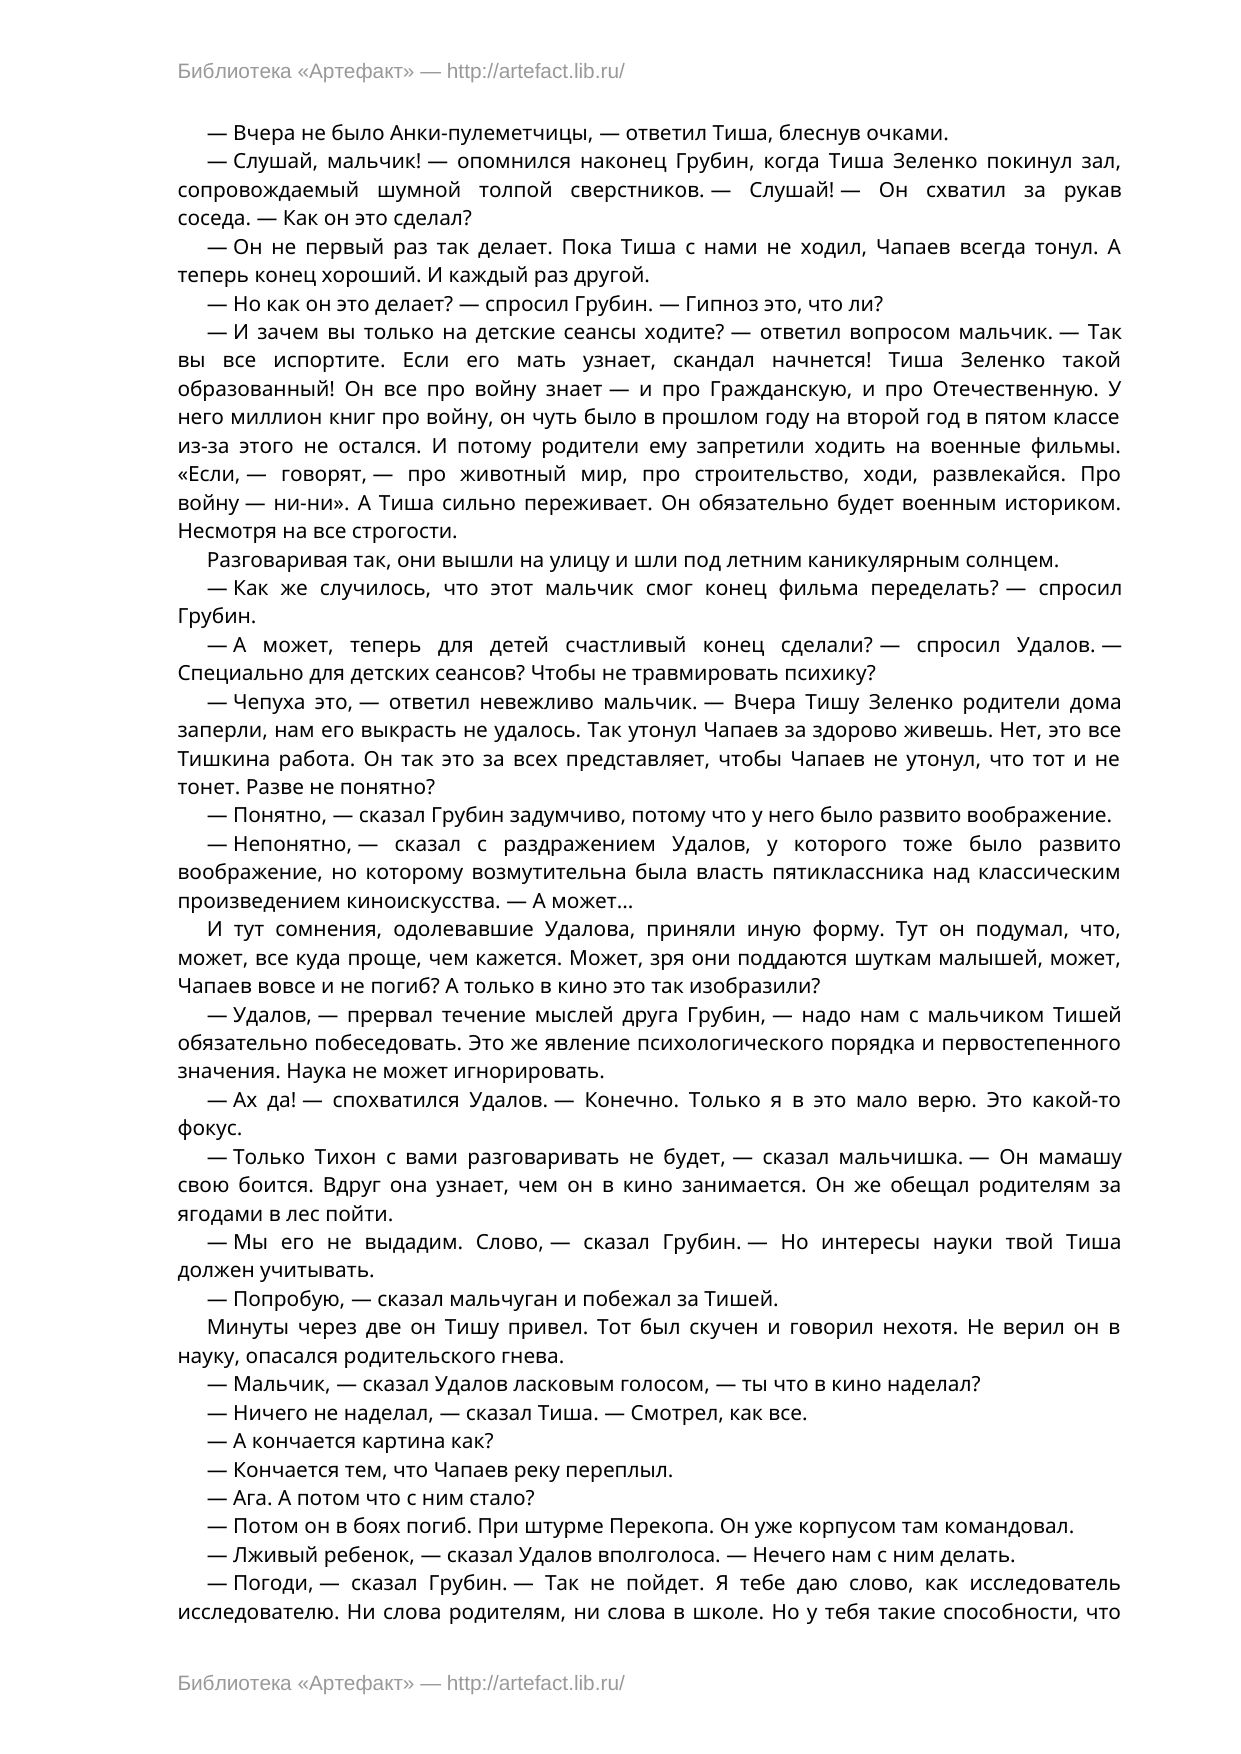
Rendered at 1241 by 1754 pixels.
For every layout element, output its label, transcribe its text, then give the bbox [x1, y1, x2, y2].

text — Только Тихон с вами разговаривать не будет, — сказал мальчишка. — Он мамашу свою боится. Вдруг она узнает, чем он в кино занимается. Он же обещал родителям за ягодами в лес пойти. [177, 1142, 1122, 1227]
text — Ага. А потом что с ним стало? [177, 1483, 1122, 1512]
text — Потом он в боях погиб. При штурме Перекопа. Он уже корпусом там командовал. [177, 1512, 1122, 1540]
text — Ах да! — спохватился Удалов. — Конечно. Только я в это мало верю. Это какой-то фокус. [177, 1085, 1122, 1142]
text И тут сомнения, одолевавшие Удалова, приняли иную форму. Тут он подумал, что, может, все куда проще, чем кажется. Может, зря они поддаются шуткам малышей, может, Чапаев вовсе и не погиб? А только в кино это так изобразили? [177, 914, 1122, 1000]
text — А может, теперь для детей счастливый конец сделали? — спросил Удалов. — Специально для детских сеансов? Чтобы не травмировать психику? [177, 630, 1122, 687]
text Разговаривая так, они вышли на улицу и шли под летним каникулярным солнцем. [177, 545, 1122, 573]
text — Мы его не выдадим. Слово, — сказал Грубин. — Но интересы науки твой Тиша должен учитывать. [177, 1227, 1122, 1284]
text — Лживый ребенок, — сказал Удалов вполголоса. — Нечего нам с ним делать. [177, 1540, 1122, 1568]
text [177, 1568, 1122, 1625]
text — А кончается картина как? [177, 1426, 1122, 1455]
text — Слушай, мальчик! — опомнился наконец Грубин, когда Тиша Зеленко покинул зал, сопровождаемый шумной толпой сверстников. — Слушай! — Он схватил за рукав соседа. — Как он это сделал? [177, 147, 1122, 232]
text — Непонятно, — сказал с раздражением Удалов, у которого тоже было развито воображение, но которому возмутительна была власть пятиклассника над классическим произведением киноискусства. — А может... [177, 829, 1122, 914]
text — Чепуха это, — ответил невежливо мальчик. — Вчера Тишу Зеленко родители дома заперли, нам его выкрасть не удалось. Так утонул Чапаев за здорово живешь. Нет, это все Тишкина работа. Он так это за всех представляет, чтобы Чапаев не утонул, что тот и не тонет. Разве не понятно? [177, 687, 1122, 801]
text — Кончается тем, что Чапаев реку переплыл. [177, 1455, 1122, 1483]
text — Вчера не было Анки-пулеметчицы, — ответил Тиша, блеснув очками. [177, 118, 1122, 147]
text — Понятно, — сказал Грубин задумчиво, потому что у него было развито воображение. [177, 801, 1122, 829]
text — Он не первый раз так делает. Пока Тиша с нами не ходил, Чапаев всегда тонул. А теперь конец хороший. И каждый раз другой. [177, 232, 1122, 289]
text — И зачем вы только на детские сеансы ходите? — ответил вопросом мальчик. — Так вы все испортите. Если его мать узнает, скандал начнется! Тиша Зеленко такой образованный! Он все про войну знает — и про Гражданскую, и про Отечественную. У него миллион книг про войну, он чуть было в прошлом году на второй год в пятом классе из-за этого не остался. И потому родители ему запретили ходить на военные фильмы. «Если, — говорят, — про животный мир, про строительство, ходи, развлекайся. Про войну — ни-ни». А Тиша сильно переживает. Он обязательно будет военным историком. Несмотря на все строгости. [177, 317, 1122, 545]
text — Удалов, — прервал течение мыслей друга Грубин, — надо нам с мальчиком Тишей обязательно побеседовать. Это же явление психологического порядка и первостепенного значения. Наука не может игнорировать. [177, 1000, 1122, 1085]
text — Попробую, — сказал мальчуган и побежал за Тишей. [177, 1284, 1122, 1312]
text — Мальчик, — сказал Удалов ласковым голосом, — ты что в кино наделал? [177, 1369, 1122, 1398]
text — Ничего не наделал, — сказал Тиша. — Смотрел, как все. [177, 1398, 1122, 1426]
text — Но как он это делает? — спросил Грубин. — Гипноз это, что ли? [177, 289, 1122, 317]
text — Как же случилось, что этот мальчик смог конец фильма переделать? — спросил Грубин. [177, 573, 1122, 630]
text Минуты через две он Тишу привел. Тот был скучен и говорил нехотя. Не верил он в науку, опасался родительского гнева. [177, 1312, 1122, 1369]
